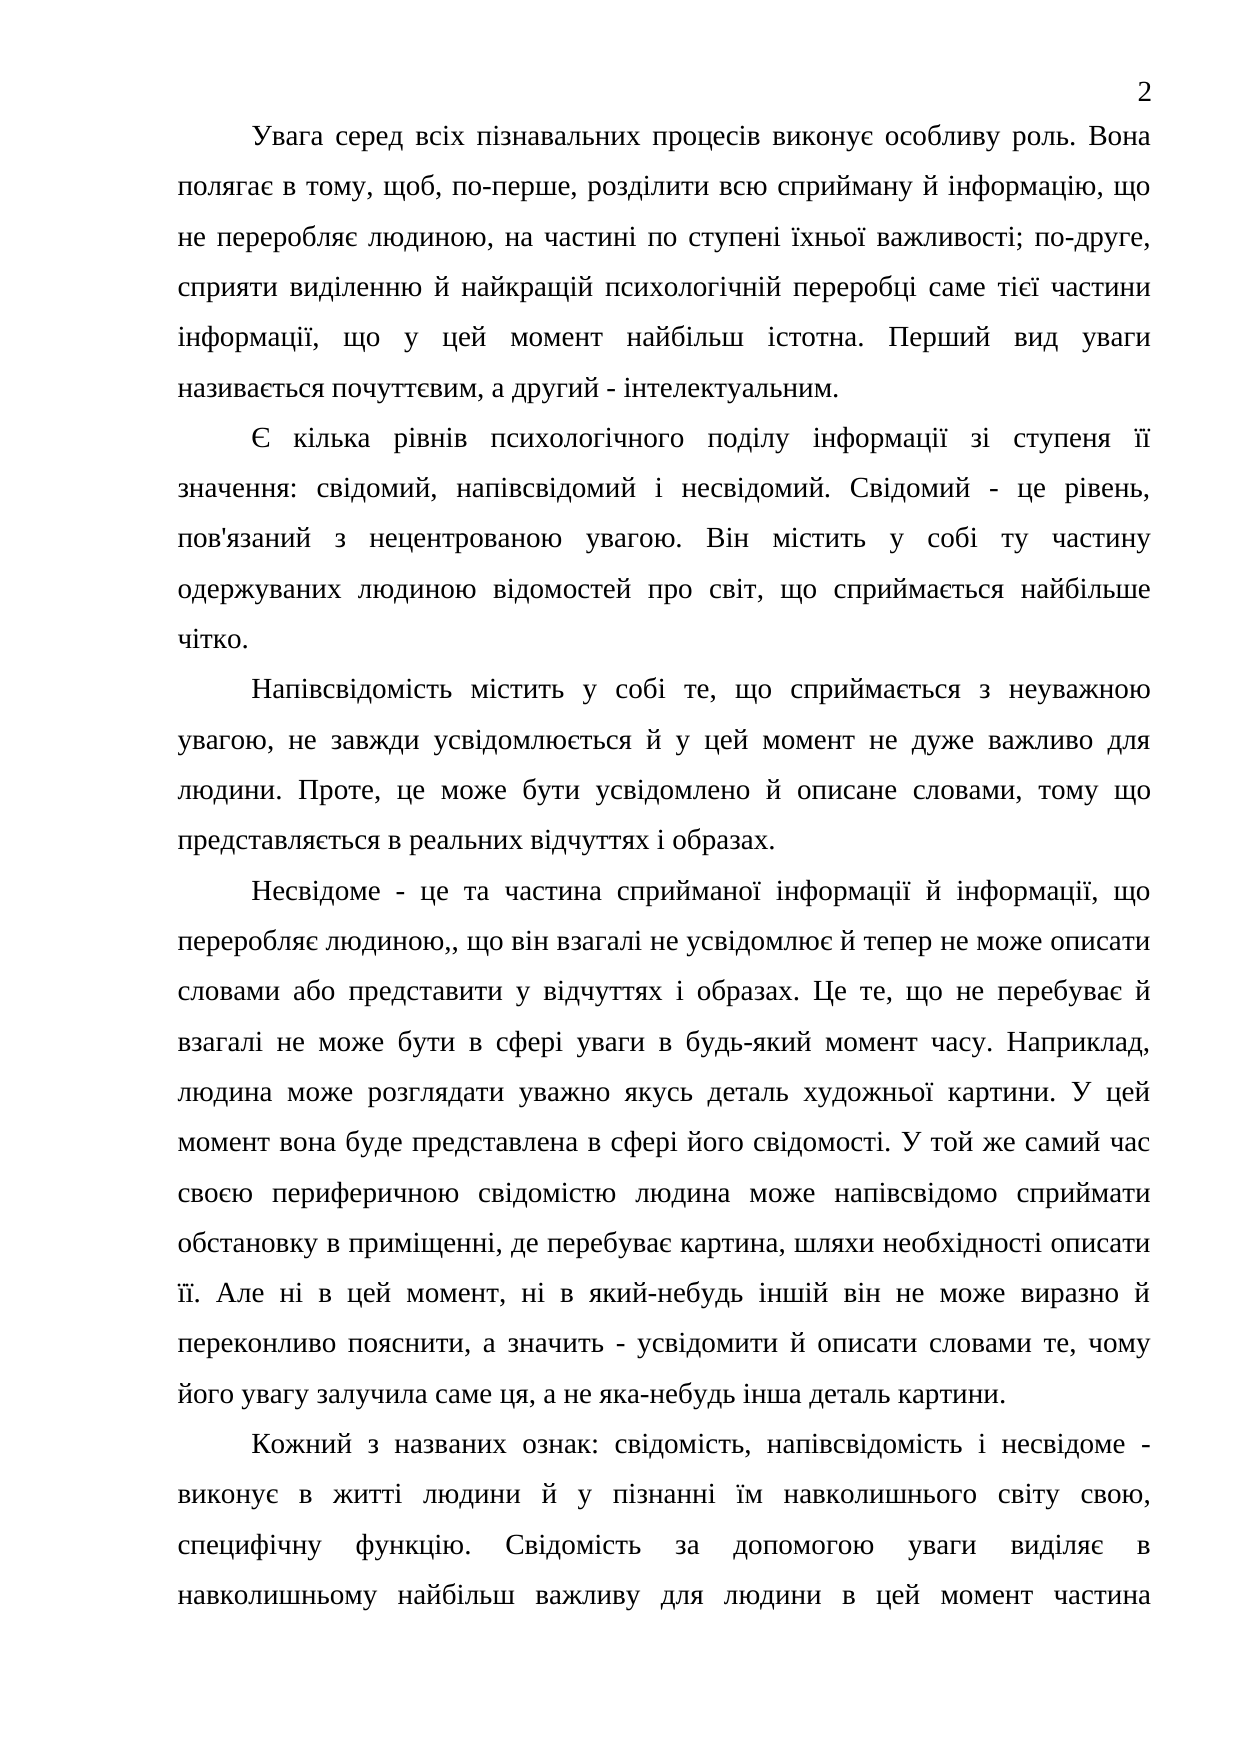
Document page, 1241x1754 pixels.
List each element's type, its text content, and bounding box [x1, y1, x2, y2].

text Увага серед всіх пізнавальних процесів виконує особливу роль. Вона полягає в тому, щоб, по-перше, розділити всю сприйману й інформацію, що не переробляє людиною, на частині по ступені їхньої важливості; по-друге, сприяти виділенню й найкращій психологічній переробці саме тієї частини інформації, що у цей момент найбільш істотна. Перший вид уваги називається почуттєвим, а другий - інтелектуальним. [177, 118, 1152, 403]
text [177, 1426, 1152, 1611]
text Є кілька рівнів психологічного поділу інформації зі ступеня її значення: свідомий, напівсвідомий і несвідомий. Свідомий - це рівень, пов'язаний з нецентрованою увагою. Він містить у собі ту частину одержуваних людиною відомостей про світ, що сприймається найбільше чітко. [177, 420, 1152, 655]
text Несвідоме - це та частина сприйманої інформації й інформації, що переробляє людиною,, що він взагалі не усвідомлює й тепер не може описати словами або представити у відчуттях і образах. Це те, що не перебуває й взагалі не може бути в сфері уваги в будь-який момент часу. Наприклад, людина може розглядати уважно якусь деталь художньої картини. У цей момент вона буде представлена в сфері його свідомості. У той же самий час своєю периферичною свідомістю людина може напівсвідомо сприймати обстановку в приміщенні, де перебуває картина, шляхи необхідності описати її. Але ні в цей момент, ні в який-небудь іншій він не може виразно й переконливо пояснити, а значить - усвідомити й описати словами те, чому його увагу залучила саме ця, а не яка-небудь інша деталь картини. [177, 873, 1152, 1409]
text Напівсвідомість містить у собі те, що сприймається з неуважною увагою, не завжди усвідомлюється й у цей момент не дуже важливо для людини. Проте, це може бути усвідомлено й описане словами, тому що представляється в реальних відчуттях і образах. [177, 672, 1152, 856]
